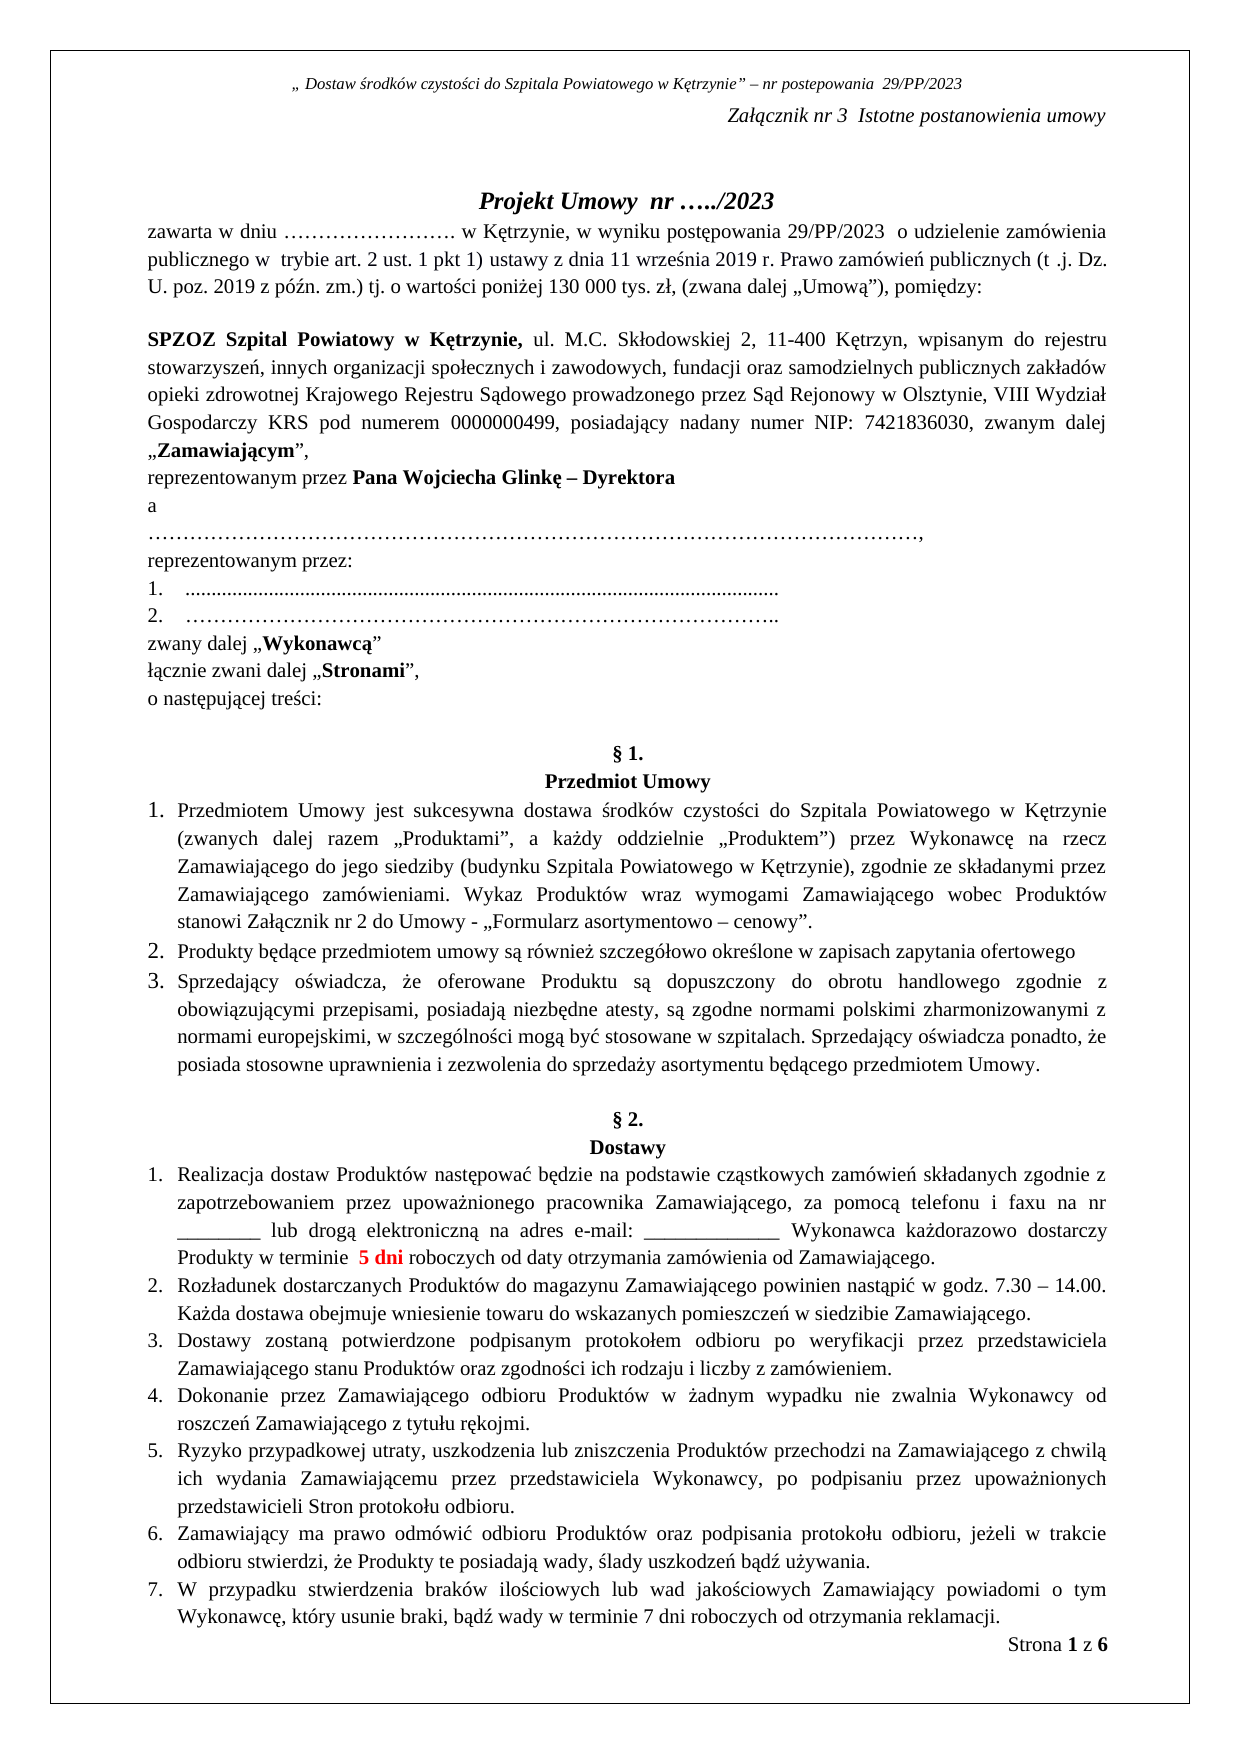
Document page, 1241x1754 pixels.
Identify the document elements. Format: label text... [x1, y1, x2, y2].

text zawarta w dniu ……………………. w Kętrzynie, w wyniku postępowania 29/PP/2023 o udzielenie zamówienia publicznego w trybie art. 2 ust. 1 pkt 1) ustawy z dnia 11 września 2019 r. Prawo zamówień publicznych (t .j. Dz. U. poz. 2019 z późn. zm.) tj. o wartości poniżej 130 000 tys. zł, (zwana dalej „Umową”), pomiędzy: [147, 219, 1108, 298]
text SPZOZ Szpital Powiatowy w Kętrzynie, ul. M.C. Skłodowskiej 2, 11-400 Kętrzyn, wpisanym do rejestru stowarzyszeń, innych organizacji społecznych i zawodowych, fundacji oraz samodzielnych publicznych zakładów opieki zdrowotnej Krajowego Rejestru Sądowego prowadzonego przez Sąd Rejonowy w Olsztynie, VIII Wydział Gospodarczy KRS pod numerem 0000000499, posiadający nadany numer NIP: 7421836030, zwanym dalej „Zamawiającym”, [147, 327, 1108, 462]
list Dostawy zostaną potwierdzone podpisanym protokołem odbioru po weryfikacji przez przedstawiciela Zamawiającego stanu Produktów oraz zgodności ich rodzaju i liczby z zamówieniem. [147, 1328, 1108, 1380]
list Realizacja dostaw Produktów następować będzie na podstawie cząstkowych zamówień składanych zgodnie z zapotrzebowaniem przez upoważnionego pracownika Zamawiającego, za pomocą telefonu i faxu na nr ________ lub drogą elektroniczną na adres e-mail: _____________ Wykonawca każdorazowo dostarczy Produkty w terminie 5 dni roboczych od daty otrzymania zamówienia od Zamawiającego. [147, 1162, 1108, 1269]
text reprezentowanym przez: [147, 548, 1108, 572]
list Ryzyko przypadkowej utraty, uszkodzenia lub zniszczenia Produktów przechodzi na Zamawiającego z chwilą ich wydania Zamawiającemu przez przedstawiciela Wykonawcy, po podpisaniu przez upoważnionych przedstawicieli Stron protokołu odbioru. [147, 1438, 1108, 1518]
text § 1. [147, 741, 1108, 765]
text reprezentowanym przez Pana Wojciecha Glinkę – Dyrektora [147, 465, 1108, 489]
text Załącznik nr 3 Istotne postanowienia umowy [147, 103, 1108, 127]
text Projekt Umowy nr …../2023 [147, 186, 1108, 215]
text …………………………………………………………………………………………………, [147, 520, 1108, 544]
list Sprzedający oświadcza, że oferowane Produktu są dopuszczony do obrotu handlowego zgodnie z obowiązującymi przepisami, posiadają niezbędne atesty, są zgodne normami polskimi zharmonizowanymi z normami europejskimi, w szczególności mogą być stosowane w szpitalach. Sprzedający oświadcza ponadto, że posiada stosowne uprawnienia i zezwolenia do sprzedaży asortymentu będącego przedmiotem Umowy. [147, 967, 1108, 1076]
list Dokonanie przez Zamawiającego odbioru Produktów w żadnym wypadku nie zwalnia Wykonawcy od roszczeń Zamawiającego z tytułu rękojmi. [147, 1383, 1108, 1435]
list Przedmiotem Umowy jest sukcesywna dostawa środków czystości do Szpitala Powiatowego w Kętrzynie (zwanych dalej razem „Produktami”, a każdy oddzielnie „Produktem”) przez Wykonawcę na rzecz Zamawiającego do jego siedziby (budynku Szpitala Powiatowego w Kętrzynie), zgodnie ze składanymi przez Zamawiającego zamówieniami. Wykaz Produktów wraz wymogami Zamawiającego wobec Produktów stanowi Załącznik nr 2 do Umowy - „Formularz asortymentowo – cenowy”. [147, 796, 1108, 933]
list Produkty będące przedmiotem umowy są również szczegółowo określone w zapisach zapytania ofertowego [147, 937, 1108, 963]
text zwany dalej „Wykonawcą” [147, 631, 1108, 655]
text § 2. [147, 1107, 1108, 1131]
list .................................................................................................................. [147, 576, 1108, 599]
list ………………………………………………………………………….. [147, 603, 1108, 627]
list Zamawiający ma prawo odmówić odbioru Produktów oraz podpisania protokołu odbioru, jeżeli w trakcie odbioru stwierdzi, że Produkty te posiadają wady, ślady uszkodzeń bądź używania. [147, 1521, 1108, 1573]
text Dostawy [147, 1135, 1108, 1159]
text łącznie zwani dalej „Stronami”, [147, 658, 1108, 682]
text Przedmiot Umowy [147, 769, 1108, 793]
list W przypadku stwierdzenia braków ilościowych lub wad jakościowych Zamawiający powiadomi o tym Wykonawcę, który usunie braki, bądź wady w terminie 7 dni roboczych od otrzymania reklamacji. [147, 1576, 1108, 1628]
text o następującej treści: [147, 686, 1108, 710]
text a [147, 493, 1108, 517]
list Rozładunek dostarczanych Produktów do magazynu Zamawiającego powinien nastąpić w godz. 7.30 – 14.00. Każda dostawa obejmuje wniesienie towaru do wskazanych pomieszczeń w siedzibie Zamawiającego. [147, 1273, 1108, 1324]
